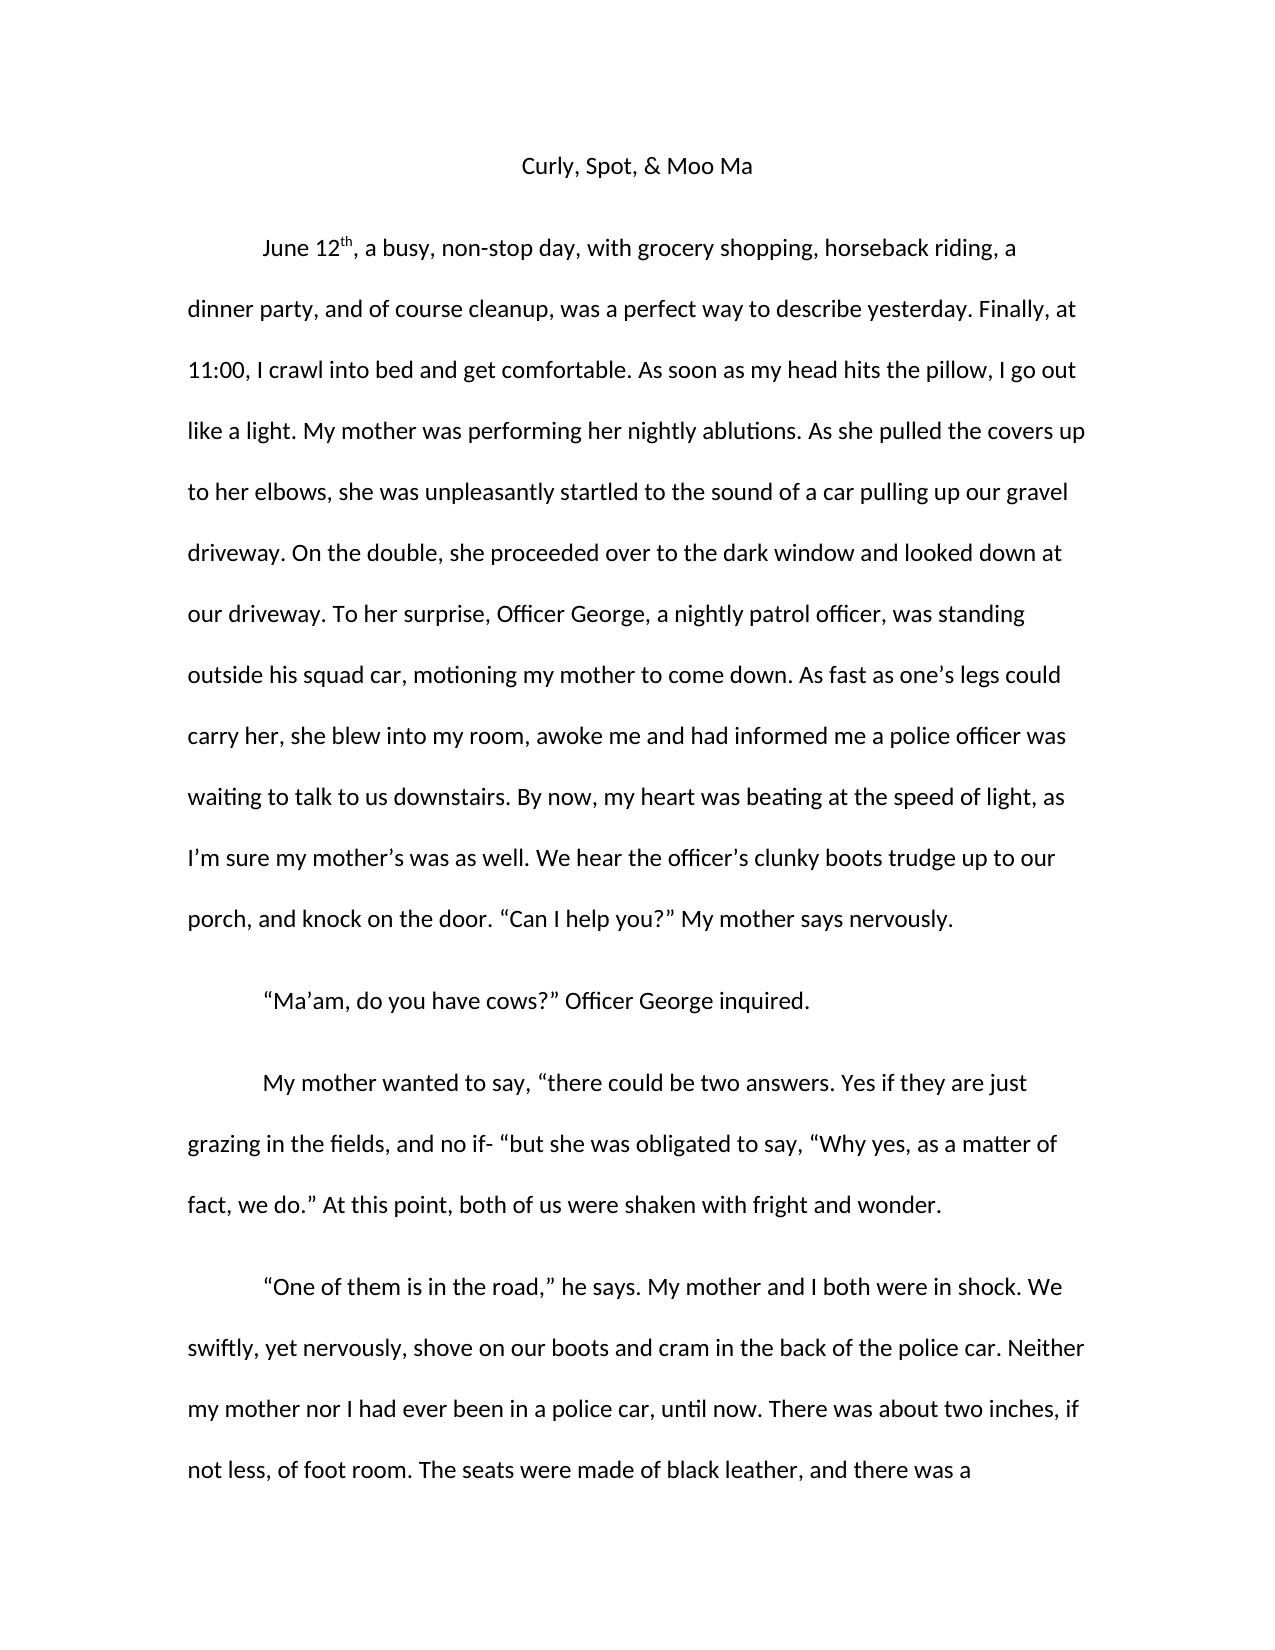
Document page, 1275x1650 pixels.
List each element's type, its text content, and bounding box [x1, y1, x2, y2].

text My mother wanted to say, “there could be two answers. Yes if they are just grazing in the fields, and no if- “but she was obligated to say, “Why yes, as a matter of fact, we do.” At this point, both of us were shaken with fright and wonder. [187, 1067, 1087, 1220]
text June 12th, a busy, non-stop day, with grocery shopping, horseback riding, a dinner party, and of course cleanup, was a perfect way to describe yesterday. Finally, at 11:00, I crawl into bed and get comfortable. As soon as my head hits the pillow, I go out like a light. My mother was performing her nightly ablutions. As she pulled the covers up to her elbows, she was unpleasantly startled to the sound of a car pulling up our gravel driveway. On the double, she proceeded over to the dark window and looked down at our driveway. To her surprise, Officer George, a nightly patrol officer, was standing outside his squad car, motioning my mother to come down. As fast as one’s legs could carry her, she blew into my room, awoke me and had informed me a police officer was waiting to talk to us downstairs. By now, my heart was beating at the speed of light, as I’m sure my mother’s was as well. We hear the officer’s clunky boots trudge up to our porch, and knock on the door. “Can I help you?” My mother says nervously. [187, 232, 1087, 934]
text Curly, Spot, & Moo Ma [187, 150, 1087, 181]
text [187, 1271, 1087, 1485]
text “Ma’am, do you have cows?” Officer George inquired. [187, 985, 1087, 1016]
